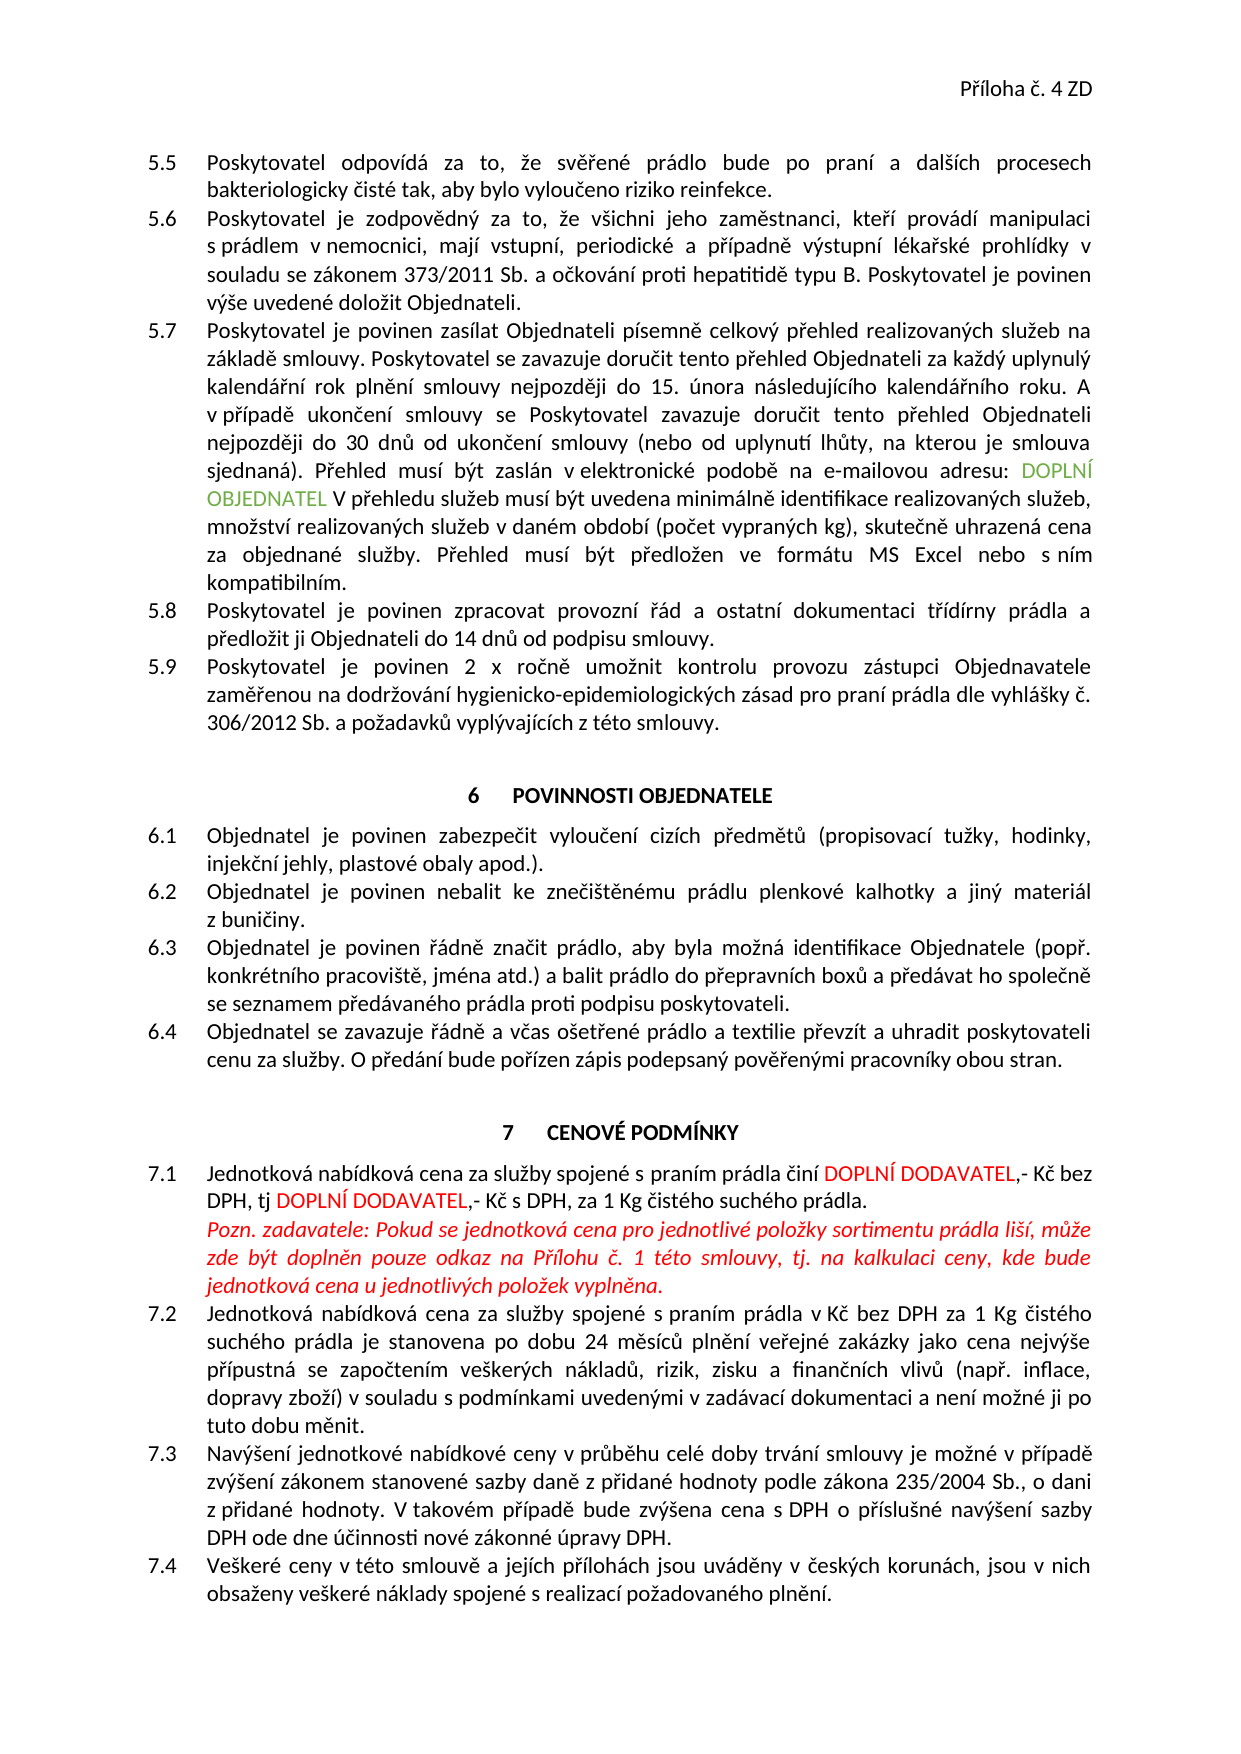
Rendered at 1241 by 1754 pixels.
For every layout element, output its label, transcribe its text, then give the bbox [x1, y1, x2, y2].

subtitle Poskytovatel je zodpovědný za to, že všichni jeho zaměstnanci, kteří provádí manipulaci s prádlem v nemocnici, mají vstupní, periodické a případně výstupní lékařské prohlídky v souladu se zákonem 373/2011 Sb. a očkování proti hepatitidě typu B. Poskytovatel je povinen výše uvedené doložit Objednateli. [148, 204, 1093, 316]
subtitle Poskytovatel odpovídá za to, že svěřené prádlo bude po praní a dalších procesech bakteriologicky čisté tak, aby bylo vyloučeno riziko reinfekce. [148, 148, 1093, 204]
subtitle CENOVÉ PODMÍNKY [148, 1118, 1093, 1146]
subtitle Jednotková nabídková cena za služby spojené s praním prádla činí DOPLNÍ DODAVATEL,- Kč bez DPH, tj DOPLNÍ DODAVATEL,- Kč s DPH, za 1 Kg čistého suchého prádla. [148, 1159, 1093, 1215]
subtitle POVINNOSTI OBJEDNATELE [148, 781, 1093, 809]
list Pozn. zadavatele: Pokud se jednotková cena pro jednotlivé položky sortimentu prádla liší, může zde být doplněn pouze odkaz na Přílohu č. 1 této smlouvy, tj. na kalkulaci ceny, kde bude jednotková cena u jednotlivých položek vyplněna. [207, 1215, 1093, 1299]
subtitle Objednatel se zavazuje řádně a včas ošetřené prádlo a textilie převzít a uhradit poskytovateli cenu za služby. O předání bude pořízen zápis podepsaný pověřenými pracovníky obou stran. [148, 1017, 1093, 1073]
subtitle Objednatel je povinen řádně značit prádlo, aby byla možná identifikace Objednatele (popř. konkrétního pracoviště, jména atd.) a balit prádlo do přepravních boxů a předávat ho společně se seznamem předávaného prádla proti podpisu poskytovateli. [148, 933, 1093, 1017]
subtitle Objednatel je povinen nebalit ke znečištěnému prádlu plenkové kalhotky a jiný materiál z buničiny. [148, 877, 1093, 933]
subtitle Objednatel je povinen zabezpečit vyloučení cizích předmětů (propisovací tužky, hodinky, injekční jehly, plastové obaly apod.). [148, 821, 1093, 877]
subtitle Navýšení jednotkové nabídkové ceny v průběhu celé doby trvání smlouvy je možné v případě zvýšení zákonem stanovené sazby daně z přidané hodnoty podle zákona 235/2004 Sb., o dani z přidané hodnoty. V takovém případě bude zvýšena cena s DPH o příslušné navýšení sazby DPH ode dne účinnosti nové zákonné úpravy DPH. [148, 1439, 1093, 1551]
subtitle Poskytovatel je povinen zpracovat provozní řád a ostatní dokumentaci třídírny prádla a předložit ji Objednateli do 14 dnů od podpisu smlouvy. [148, 596, 1093, 652]
subtitle Veškeré ceny v této smlouvě a jejích přílohách jsou uváděny v českých korunách, jsou v nich obsaženy veškeré náklady spojené s realizací požadovaného plnění. [148, 1551, 1093, 1607]
subtitle Poskytovatel je povinen 2 x ročně umožnit kontrolu provozu zástupci Objednavatele zaměřenou na dodržování hygienicko-epidemiologických zásad pro praní prádla dle vyhlášky č. 306/2012 Sb. a požadavků vyplývajících z této smlouvy. [148, 652, 1093, 736]
subtitle Poskytovatel je povinen zasílat Objednateli písemně celkový přehled realizovaných služeb na základě smlouvy. Poskytovatel se zavazuje doručit tento přehled Objednateli za každý uplynulý kalendářní rok plnění smlouvy nejpozději do 15. února následujícího kalendářního roku. A v případě ukončení smlouvy se Poskytovatel zavazuje doručit tento přehled Objednateli nejpozději do 30 dnů od ukončení smlouvy (nebo od uplynutí lhůty, na kterou je smlouva sjednaná). Přehled musí být zaslán v elektronické podobě na e-mailovou adresu: DOPLNÍ OBJEDNATEL V přehledu služeb musí být uvedena minimálně identifikace realizovaných služeb, množství realizovaných služeb v daném období (počet vypraných kg), skutečně uhrazená cena za objednané služby. Přehled musí být předložen ve formátu MS Excel nebo s ním kompatibilním. [148, 316, 1093, 596]
subtitle Jednotková nabídková cena za služby spojené s praním prádla v Kč bez DPH za 1 Kg čistého suchého prádla je stanovena po dobu 24 měsíců plnění veřejné zakázky jako cena nejvýše přípustná se započtením veškerých nákladů, rizik, zisku a finančních vlivů (např. inflace, dopravy zboží) v souladu s podmínkami uvedenými v zadávací dokumentaci a není možné ji po tuto dobu měnit. [148, 1299, 1093, 1439]
